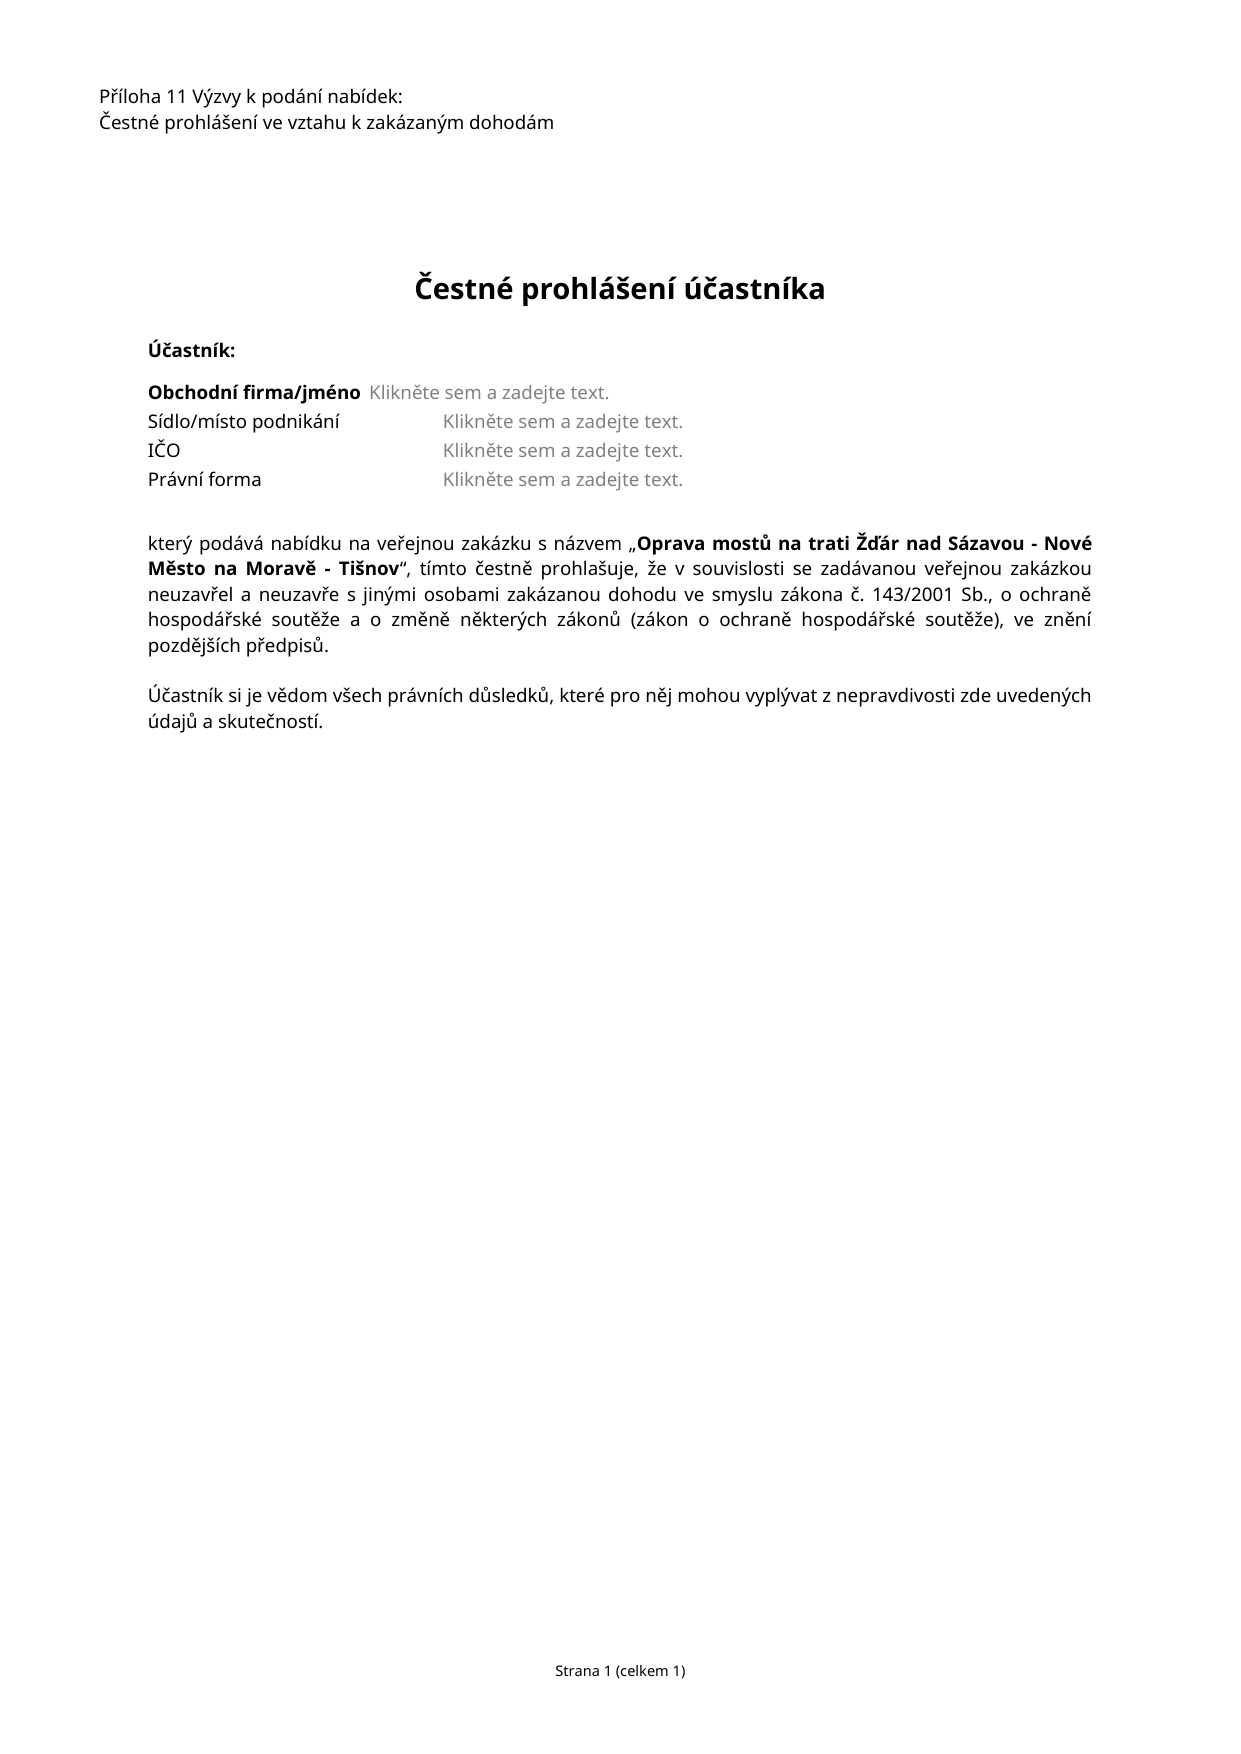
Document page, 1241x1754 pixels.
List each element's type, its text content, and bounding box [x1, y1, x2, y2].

text Sídlo/místo podnikání [148, 405, 1093, 434]
text IČO [148, 434, 1093, 463]
text Účastník si je vědom všech právních důsledků, které pro něj mohou vyplývat z nepravdivosti zde uvedených údajů a skutečností. [148, 683, 1093, 734]
text který podává nabídku na veřejnou zakázku s názvem „Oprava mostů na trati Žďár nad Sázavou - Nové Město na Moravě - Tišnov“, tímto čestně prohlašuje, že v souvislosti se zadávanou veřejnou zakázkou neuzavřel a neuzavře s jinými osobami zakázanou dohodu ve smyslu zákona č. 143/2001 Sb., o ochraně hospodářské soutěže a o změně některých zákonů (zákon o ochraně hospodářské soutěže), ve znění pozdějších předpisů. [148, 530, 1093, 658]
title Čestné prohlášení účastníka [148, 268, 1093, 308]
text Účastník: [148, 333, 1093, 364]
text Právní forma [148, 463, 1093, 492]
text Obchodní firma/jméno [148, 376, 1093, 405]
